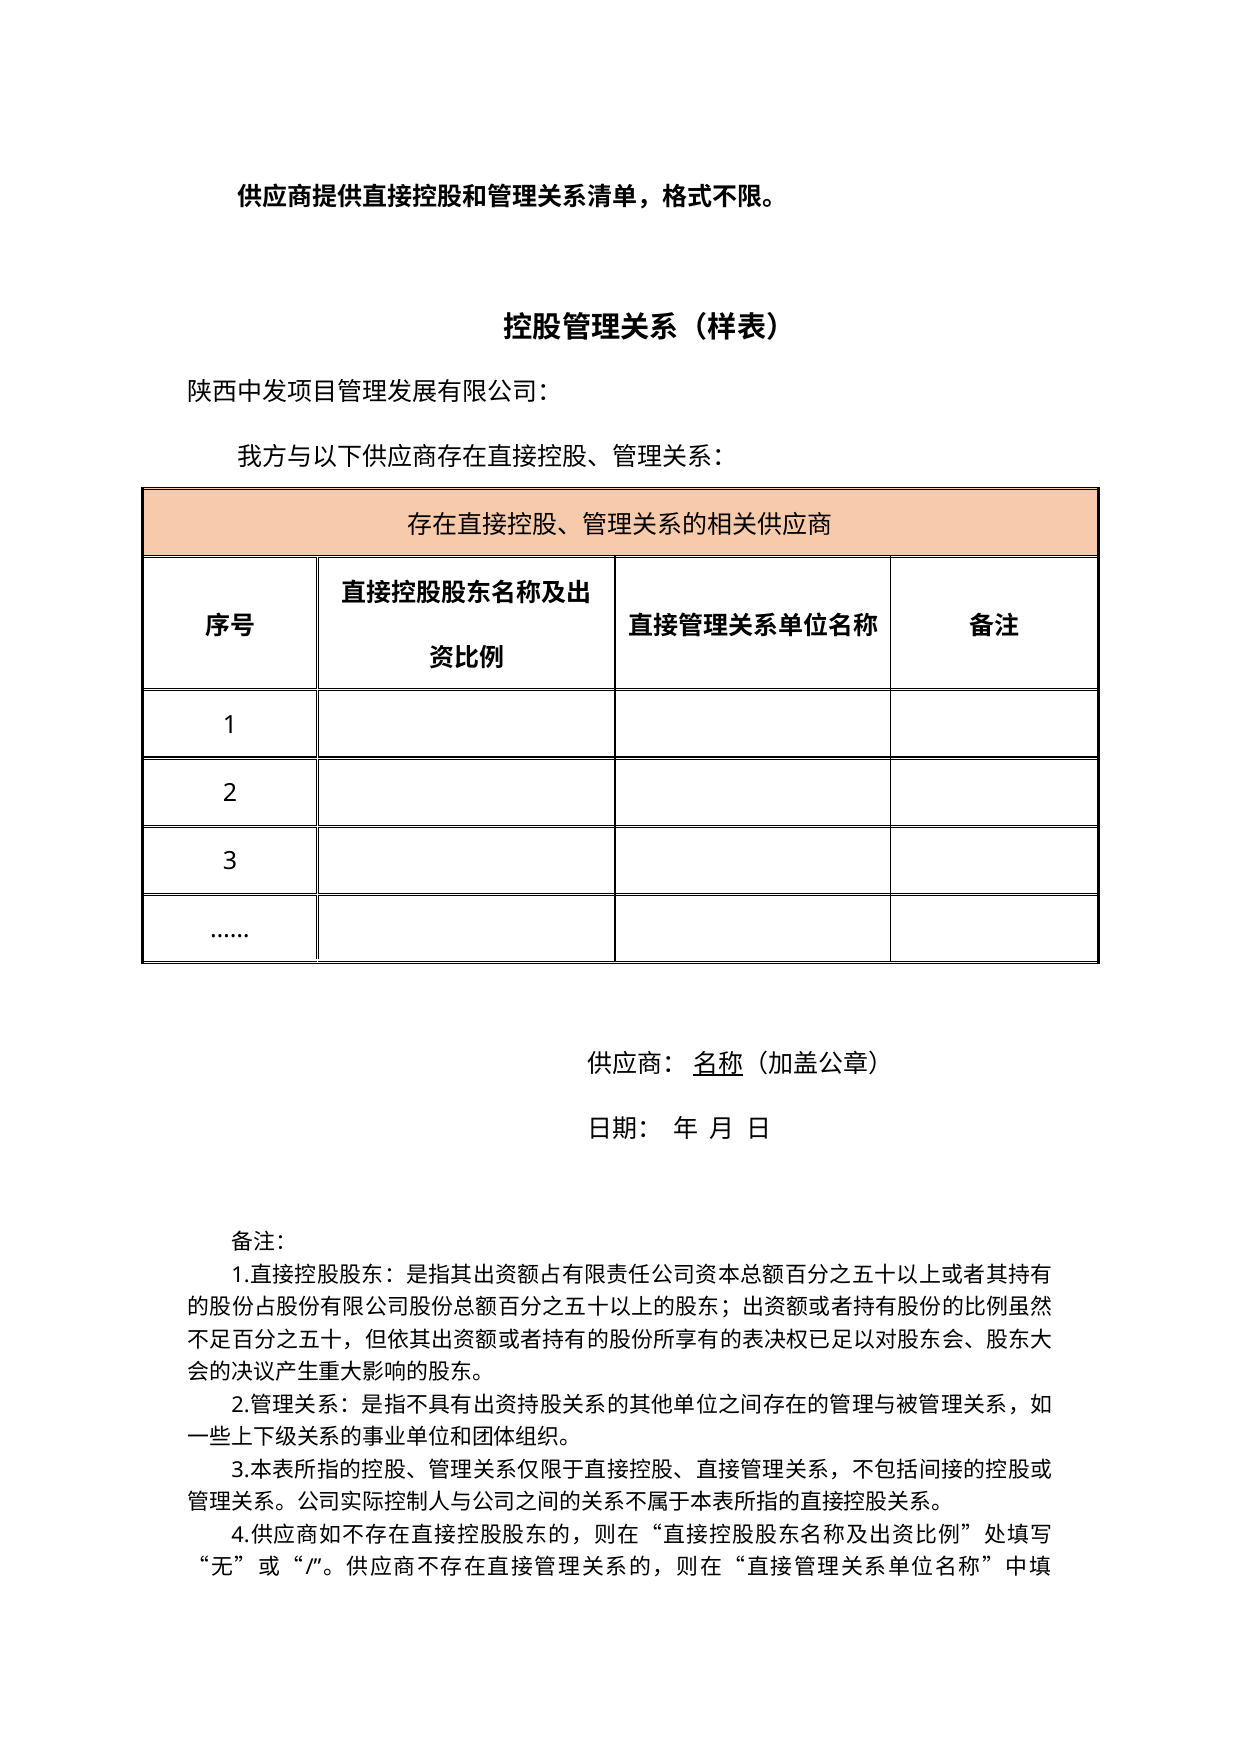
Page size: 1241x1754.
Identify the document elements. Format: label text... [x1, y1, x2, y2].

text 陕西中发项目管理发展有限公司： [187, 357, 1053, 422]
text 供应商提供直接控股和管理关系清单，格式不限。 [187, 162, 1053, 227]
table_cell 3 [144, 828, 316, 893]
table_cell [616, 828, 890, 893]
table_cell [891, 691, 1097, 756]
text 3.本表所指的控股、管理关系仅限于直接控股、直接管理关系，不包括间接的控股或管理关系。公司实际控制人与公司之间的关系不属于本表所指的直接控股关系。 [187, 1451, 1053, 1516]
table_cell …… [144, 893, 318, 961]
table_header 存在直接控股、管理关系的相关供应商 [144, 490, 1097, 555]
table_cell 直接管理关系单位名称 [616, 558, 890, 688]
table_cell 备注 [891, 558, 1097, 688]
text 2.管理关系：是指不具有出资持股关系的其他单位之间存在的管理与被管理关系，如一些上下级关系的事业单位和团体组织。 [187, 1386, 1053, 1451]
table_cell 直接控股股东名称及出资比例 [319, 558, 614, 688]
text 备注： [187, 1224, 1053, 1256]
text 1.直接控股股东：是指其出资额占有限责任公司资本总额百分之五十以上或者其持有的股份占股份有限公司股份总额百分之五十以上的股东；出资额或者持有股份的比例虽然不足百分之五十，但依其出资额或者持有的股份所享有的表决权已足以对股东会、股东大会的决议产生重大影响的股东。 [187, 1256, 1053, 1386]
table_cell 2 [144, 760, 316, 824]
text 日期： 年 月 日 [187, 1094, 1053, 1159]
table_cell 1 [144, 691, 316, 756]
table_cell [319, 691, 614, 756]
text 控股管理关系（样表） [187, 292, 1053, 357]
text 供应商： 名称（加盖公章） [187, 1029, 1053, 1094]
table_cell [891, 760, 1097, 824]
table_cell [891, 828, 1097, 893]
table_cell [616, 896, 890, 961]
table_cell [616, 760, 890, 824]
table_cell 序号 [144, 558, 316, 688]
table_cell [319, 760, 614, 824]
text 我方与以下供应商存在直接控股、管理关系： [187, 422, 1053, 487]
table_cell [318, 896, 614, 961]
table_cell [891, 896, 1097, 961]
table_cell [616, 691, 890, 756]
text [187, 1516, 1053, 1581]
table_cell [319, 828, 614, 893]
